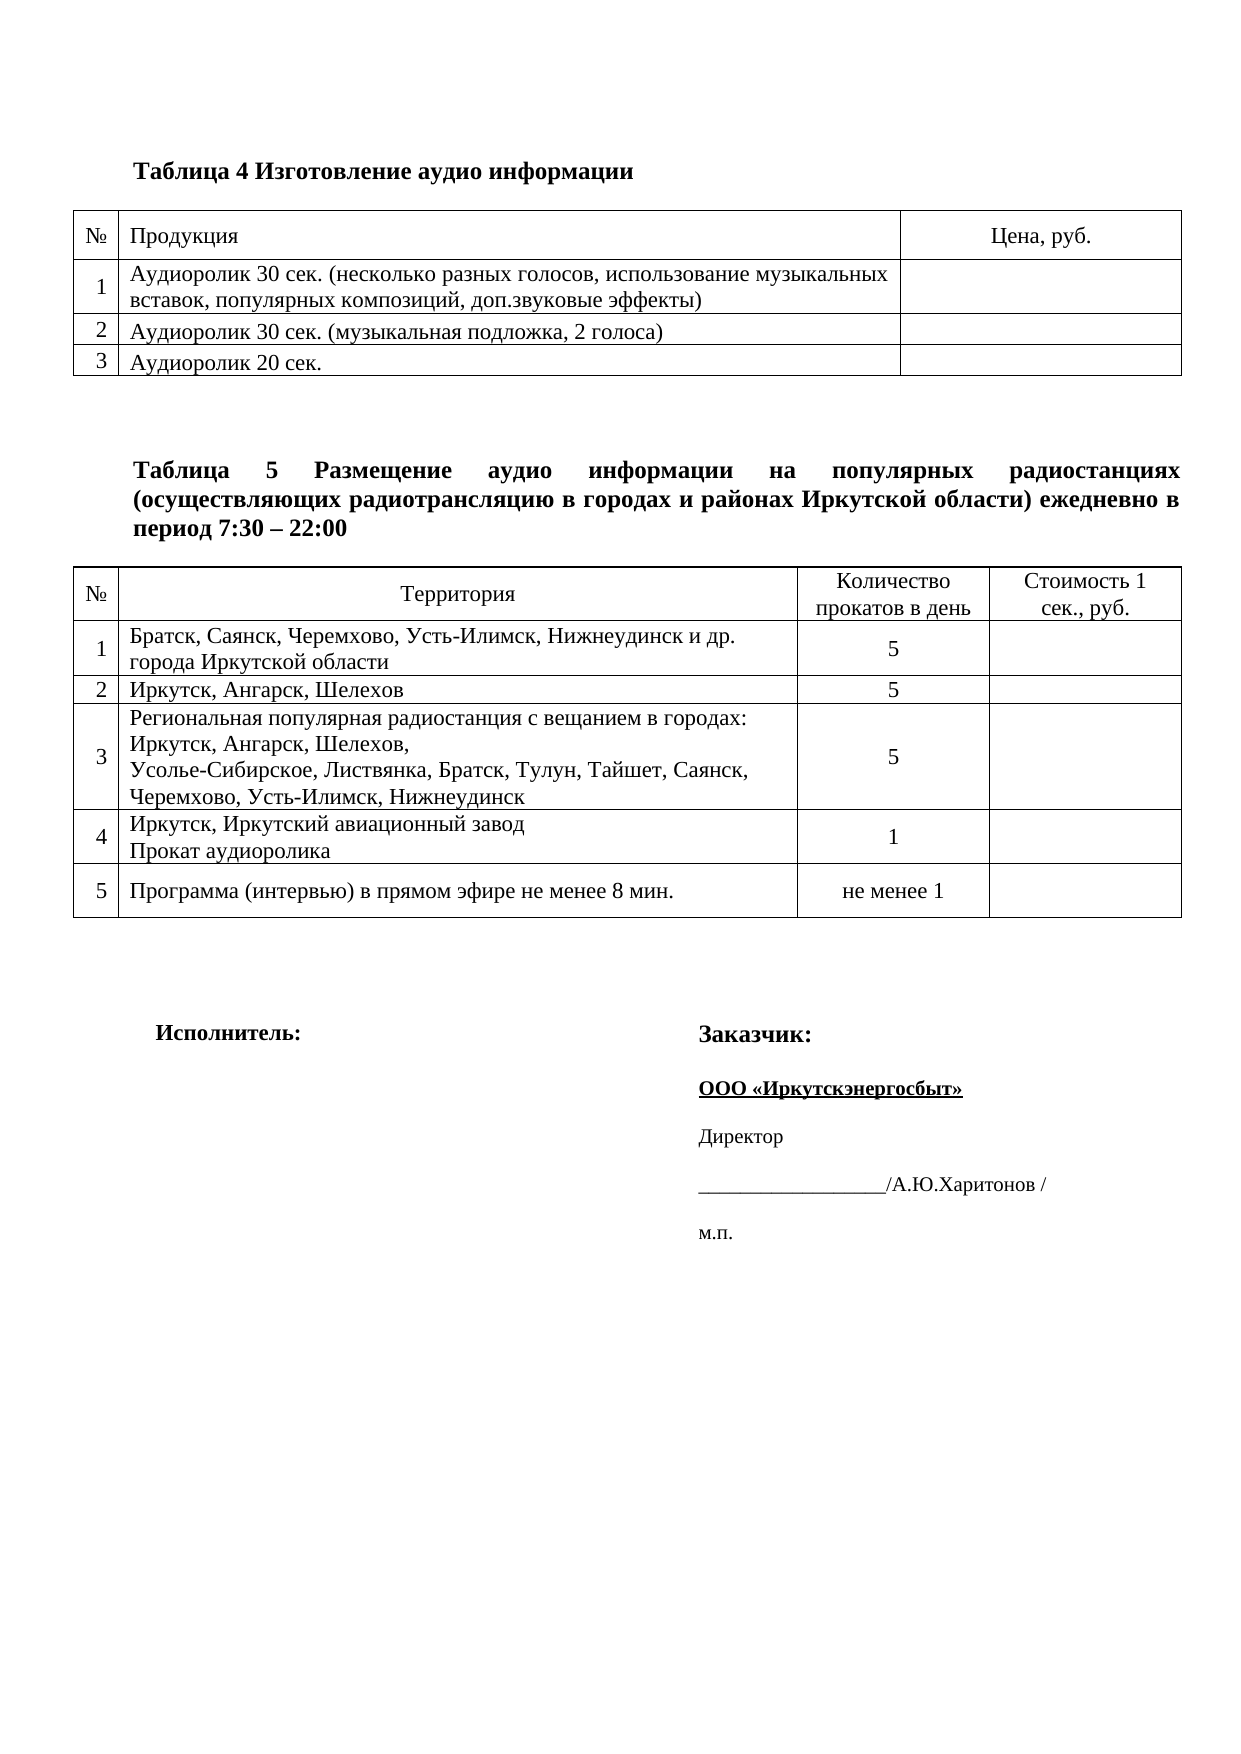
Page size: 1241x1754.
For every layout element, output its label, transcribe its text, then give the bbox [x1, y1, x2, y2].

table_cell Иркутск, Иркутский авиационный завод Прокат аудиоролика [119, 810, 797, 863]
table_cell Программа (интервью) в прямом эфире не менее 8 мин. [119, 864, 797, 917]
text Таблица 4 Изготовление аудио информации [133, 156, 1181, 185]
table_cell Аудиоролик 20 сек. [119, 345, 900, 375]
table_cell [990, 621, 1181, 674]
table_cell не менее 1 [798, 864, 989, 917]
table_cell [990, 864, 1181, 917]
text Таблица 5 Размещение аудио информации на популярных радиостанциях (осуществляющих радиотрансляцию в городах и районах Иркутской области) ежедневно в период 7:30 – 22:00 [133, 455, 1181, 541]
table_cell [990, 704, 1181, 809]
table_cell [901, 345, 1181, 375]
table_cell 4 [74, 810, 118, 863]
table_header Заказчик: ООО «Иркутскэнергосбыт» Директор __________________/А.Ю.Харитонов / м.п. [687, 1019, 1130, 1310]
table_cell Иркутск, Ангарск, Шелехов [119, 676, 797, 703]
table_cell 1 [798, 810, 989, 863]
table_cell 5 [798, 621, 989, 674]
table_cell [901, 260, 1181, 313]
table_cell 1 [74, 260, 118, 313]
table_cell 5 [798, 704, 989, 809]
table_cell 5 [74, 864, 118, 917]
table_cell [990, 810, 1181, 863]
table_header Продукция [119, 211, 900, 259]
table_header № [74, 211, 118, 259]
table_header Цена, руб. [901, 211, 1181, 259]
table_cell Аудиоролик 30 сек. (музыкальная подложка, 2 голоса) [119, 314, 900, 344]
table_header Количество прокатов в день [798, 568, 989, 620]
table_cell 3 [74, 345, 118, 375]
table_cell 2 [74, 314, 118, 344]
table_cell 3 [74, 704, 118, 809]
table_cell [901, 314, 1181, 344]
table_cell Аудиоролик 30 сек. (несколько разных голосов, использование музыкальных вставок, популярных композиций, доп.звуковые эффекты) [119, 260, 900, 313]
table_cell 5 [798, 676, 989, 703]
table_header Исполнитель: [144, 1019, 687, 1310]
table_cell [990, 676, 1181, 703]
table_cell Братск, Саянск, Черемхово, Усть-Илимск, Нижнеудинск и др. города Иркутской области [119, 621, 797, 674]
table_header Стоимость 1 сек., руб. [990, 568, 1181, 620]
table_header Территория [119, 568, 797, 620]
table_cell 2 [74, 676, 118, 703]
table_header № [74, 568, 118, 620]
table_cell 1 [74, 621, 118, 674]
table_cell Региональная популярная радиостанция с вещанием в городах: Иркутск, Ангарск, Шелехов, Усолье-Сибирское, Листвянка, Братск, Тулун, Тайшет, Саянск, Черемхово, Усть-Илимск, Нижнеудинск [119, 704, 797, 809]
